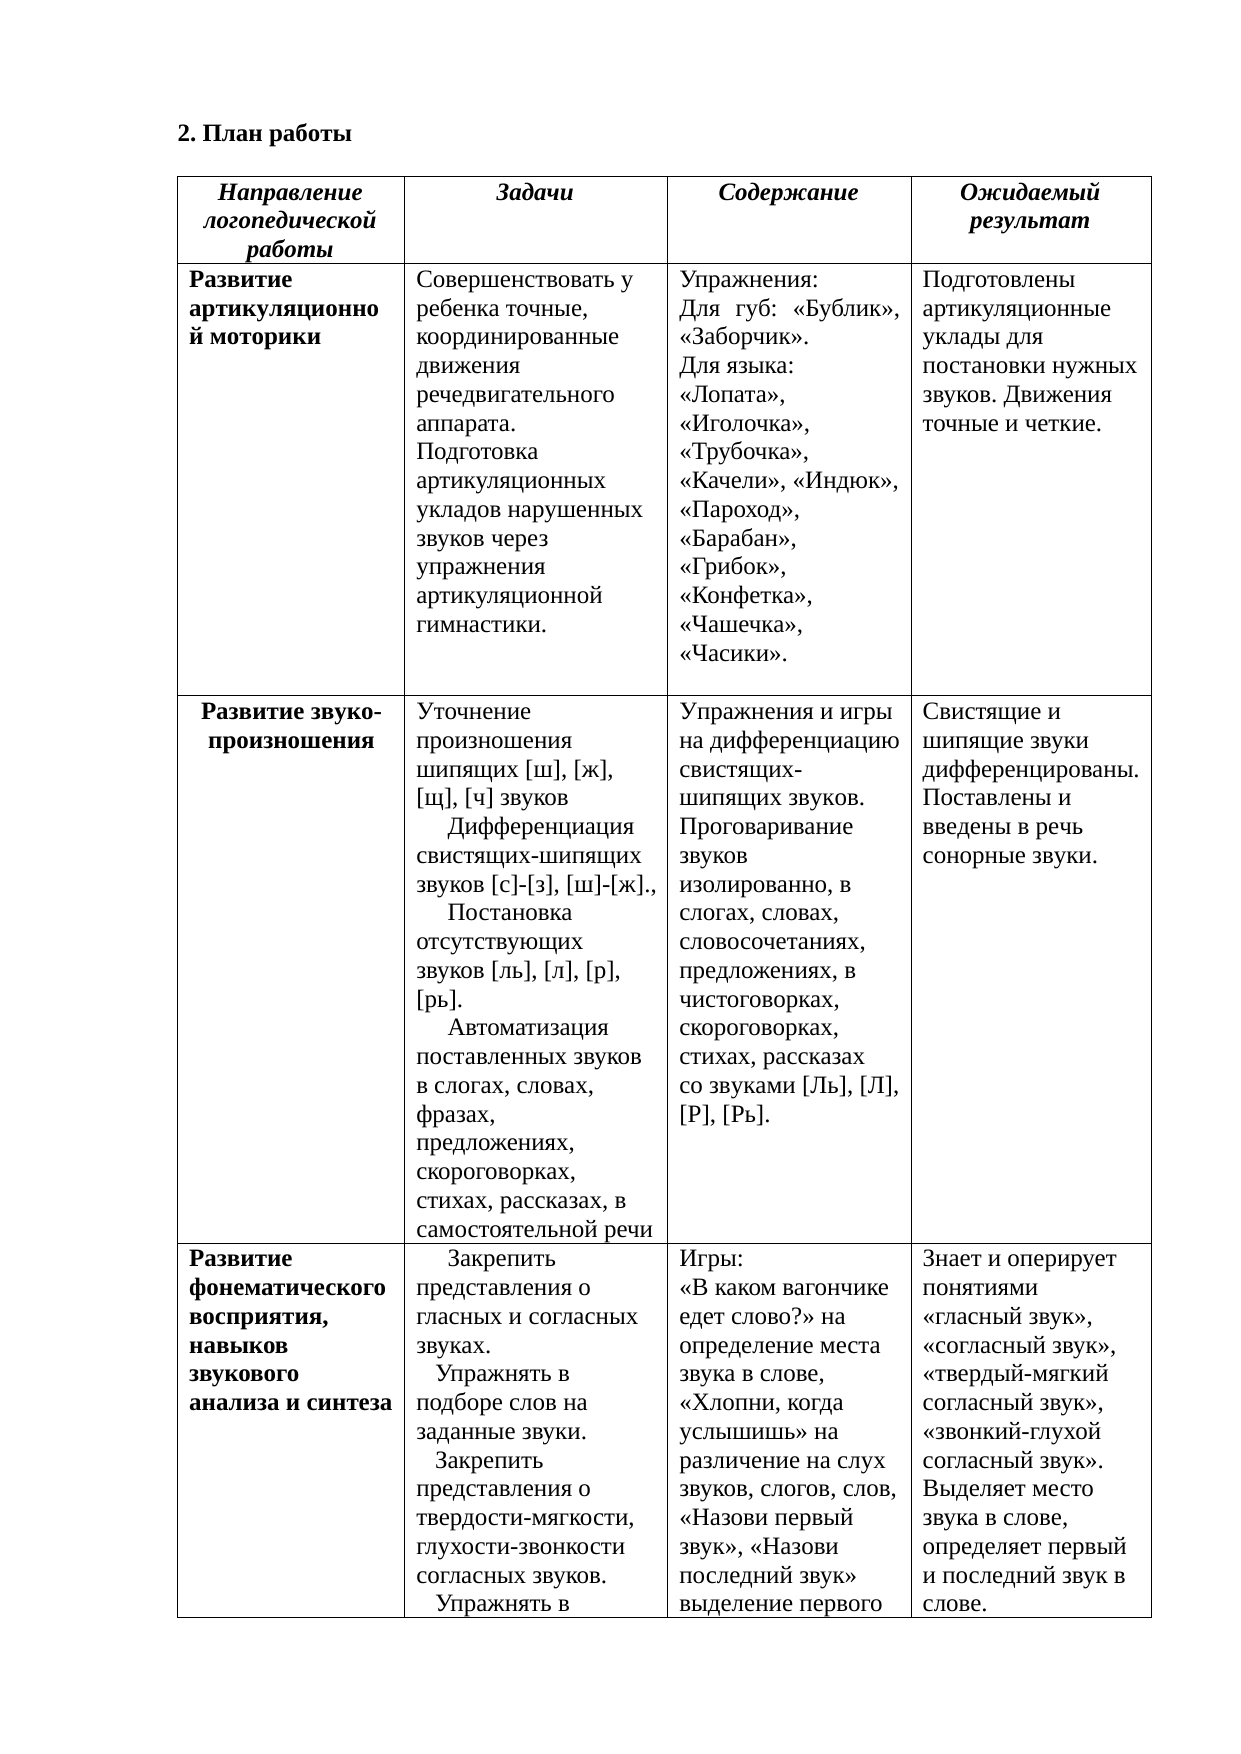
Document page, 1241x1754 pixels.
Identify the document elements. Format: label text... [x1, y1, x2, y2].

text 2. План работы [177, 118, 1152, 147]
table_header Направление логопедической работы [178, 177, 404, 263]
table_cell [405, 1244, 667, 1617]
table_cell Упражнения: Для губ: «Бублик», «Заборчик». Для языка: «Лопата», «Иголочка», «Трубочка», «Качели», «Индюк», «Пароход», «Барабан», «Грибок», «Конфетка», «Чашечка», «Часики». [668, 264, 911, 695]
table_header Содержание [668, 177, 911, 263]
table_cell Свистящие и шипящие звуки дифференцированы. Поставлены и введены в речь сонорные звуки. [912, 696, 1151, 1242]
table_header Задачи [405, 177, 667, 263]
table_cell Уточнение произношения шипящих [ш], [ж], [щ], [ч] звуков Дифференциация свистящих-шипящих звуков [с]-[з], [ш]-[ж]., Постановка отсутствующих звуков [ль], [л], [р], [рь]. Автоматизация поставленных звуков в слогах, словах, фразах, предложениях, скороговорках, стихах, рассказах, в самостоятельной речи [405, 696, 667, 1242]
table_header Ожидаемый результат [912, 177, 1151, 263]
table_cell Упражнения и игры на дифференциацию свистящих-шипящих звуков. Проговаривание звуков изолированно, в слогах, словах, словосочетаниях, предложениях, в чистоговорках, скороговорках, стихах, рассказах со звуками [Ль], [Л], [Р], [Рь]. [668, 696, 911, 1242]
table_cell Подготовлены артикуляционные уклады для постановки нужных звуков. Движения точные и четкие. [912, 264, 1151, 695]
table_cell Развитие звуко- произношения [178, 696, 404, 1242]
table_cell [912, 1244, 1151, 1617]
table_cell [668, 1244, 911, 1617]
table_cell Совершенствовать у ребенка точные, координированные движения речедвигательного аппарата. Подготовка артикуляционных укладов нарушенных звуков через упражнения артикуляционной гимнастики. [405, 264, 667, 695]
table_cell Развитие артикуляционной моторики [178, 264, 404, 695]
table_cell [178, 1244, 404, 1617]
